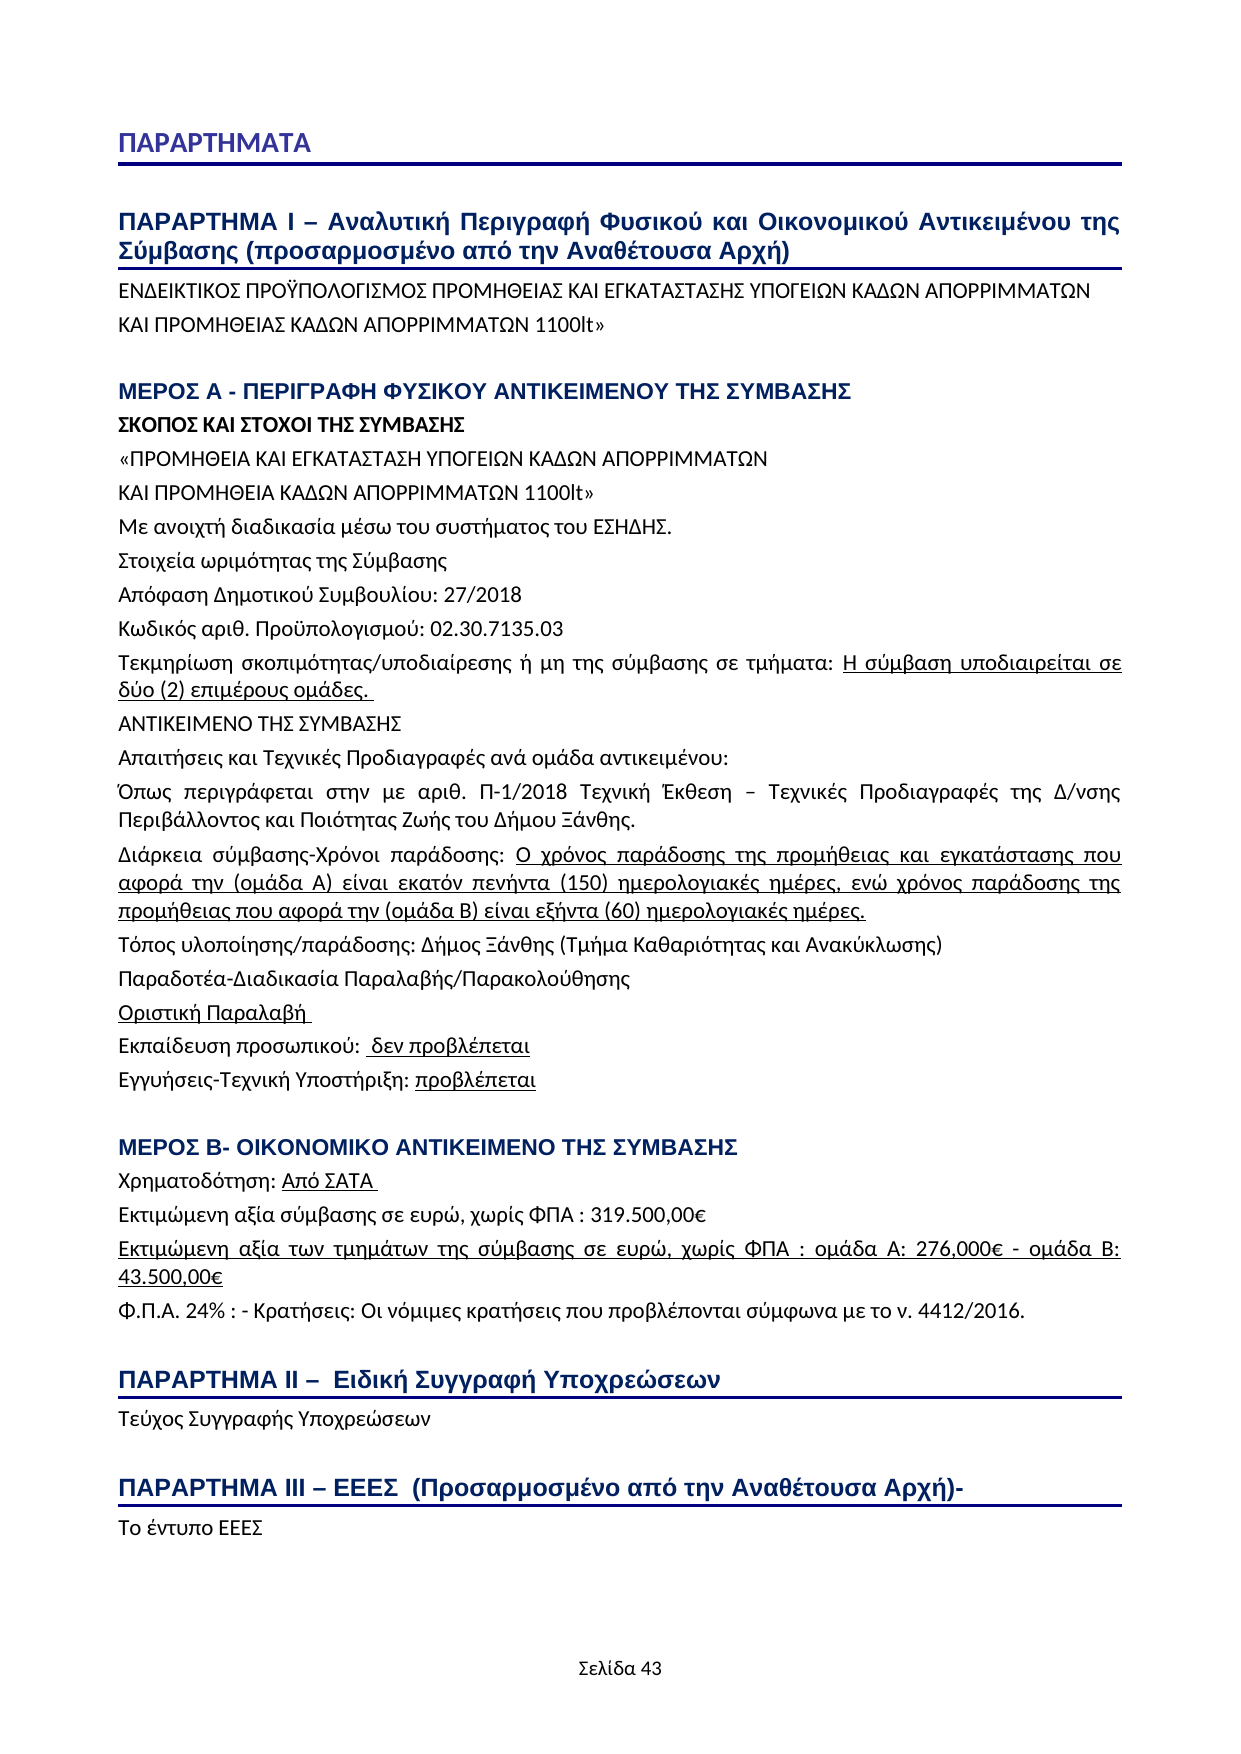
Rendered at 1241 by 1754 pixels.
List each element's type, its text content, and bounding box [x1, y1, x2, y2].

subtitle ΠΑΡΑΡΤΗΜΑ ΙΙ – Ειδική Συγγραφή Υποχρεώσεων [118, 1365, 1122, 1396]
text ΜΕΡΟΣ Β- ΟΙΚΟΝΟΜΙΚΟ ΑΝΤΙΚΕΙΜΕΝΟ ΤΗΣ ΣΥΜΒΑΣΗΣ [118, 1133, 1122, 1160]
text Τεκμηρίωση σκοπιμότητας/υποδιαίρεσης ή μη της σύμβασης σε τμήματα: Η σύμβαση υποδιαιρείται σε δύο (2) επιμέρους ομάδες. [118, 648, 1122, 704]
text Τεύχος Συγγραφής Υποχρεώσεων [118, 1404, 1122, 1433]
text ΜΕΡΟΣ Α - ΠΕΡΙΓΡΑΦΗ ΦΥΣΙΚΟΥ ΑΝΤΙΚΕΙΜΕΝΟΥ ΤΗΣ ΣΥΜΒΑΣΗΣ [118, 378, 1122, 404]
text Εκπαίδευση προσωπικού: δεν προβλέπεται [118, 1032, 1122, 1060]
subtitle ΠΑΡΑΡΤΗΜΑΤΑ [118, 124, 1122, 162]
text Το έντυπο ΕΕΕΣ [118, 1513, 1122, 1541]
text Εκτιμώμενη αξία σύμβασης σε ευρώ, χωρίς ΦΠΑ : 319.500,00€ [118, 1200, 1122, 1228]
text ΣΚΟΠΟΣ ΚΑΙ ΣΤΟΧΟΙ ΤΗΣ ΣΥΜΒΑΣΗΣ [118, 410, 1122, 438]
text Τόπος υλοποίησης/παράδοσης: Δήμος Ξάνθης (Τμήμα Καθαριότητας και Ανακύκλωσης) [118, 930, 1122, 958]
text Εγγυήσεις-Τεχνική Υποστήριξη: προβλέπεται [118, 1066, 1122, 1094]
text Εκτιμώμενη αξία των τμημάτων της σύμβασης σε ευρώ, χωρίς ΦΠΑ : ομάδα Α: 276,000€ - ομάδα Β: 43.500,00€ [118, 1234, 1122, 1290]
text Με ανοιχτή διαδικασία μέσω του συστήματος του ΕΣΗΔΗΣ. [118, 512, 1122, 540]
text Φ.Π.Α. 24% : - Κρατήσεις: Οι νόμιμες κρατήσεις που προβλέπονται σύμφωνα με το ν. 4412/2016. [118, 1296, 1122, 1324]
text ΑΝΤΙΚΕΙΜΕΝΟ ΤΗΣ ΣΥΜΒΑΣΗΣ [118, 709, 1122, 738]
text Οριστική Παραλαβή [118, 998, 1122, 1026]
text ΚΑΙ ΠΡΟΜΗΘΕΙΑ ΚΑΔΩΝ ΑΠΟΡΡΙΜΜΑΤΩΝ 1100lt» [118, 478, 1122, 506]
text Απόφαση Δημοτικού Συμβουλίου: 27/2018 [118, 580, 1122, 608]
text ΚΑΙ ΠΡΟΜΗΘΕΙΑΣ ΚΑΔΩΝ ΑΠΟΡΡΙΜΜΑΤΩΝ 1100lt» [118, 310, 1122, 338]
text Στοιχεία ωριμότητας της Σύμβασης [118, 546, 1122, 574]
subtitle ΠΑΡΑΡΤΗΜΑ ΙΙI – ΕΕΕΣ (Προσαρμοσμένο από την Αναθέτουσα Αρχή)- [118, 1473, 1122, 1504]
text Χρηματοδότηση: Από ΣΑΤΑ [118, 1166, 1122, 1194]
text Απαιτήσεις και Τεχνικές Προδιαγραφές ανά ομάδα αντικειμένου: [118, 743, 1122, 772]
subtitle ΠΑΡΑΡΤΗΜΑ Ι – Αναλυτική Περιγραφή Φυσικού και Οικονομικού Αντικειμένου της Σύμβασης (προσαρμοσμένο από την Αναθέτουσα Αρχή) [118, 207, 1122, 267]
text Κωδικός αριθ. Προϋπολογισμού: 02.30.7135.03 [118, 614, 1122, 642]
text Όπως περιγράφεται στην με αριθ. Π-1/2018 Τεχνική Έκθεση – Τεχνικές Προδιαγραφές της Δ/νσης Περιβάλλοντος και Ποιότητας Ζωής του Δήμου Ξάνθης. [118, 777, 1122, 833]
text Διάρκεια σύμβασης-Χρόνοι παράδοσης: Ο χρόνος παράδοσης της προμήθειας και εγκατάστασης που αφορά την (ομάδα Α) είναι εκατόν πενήντα (150) ημερολογιακές ημέρες, ενώ χρόνος παράδοσης της προμήθειας που αφορά την (ομάδα Β) είναι εξήντα (60) ημερολογιακές ημέρες. [118, 840, 1122, 924]
text Παραδοτέα-Διαδικασία Παραλαβής/Παρακολούθησης [118, 964, 1122, 992]
text ΕΝΔΕΙΚΤΙΚΟΣ ΠΡΟΫΠΟΛΟΓΙΣΜΟΣ ΠΡΟΜΗΘΕΙΑΣ ΚΑΙ ΕΓΚΑΤΑΣΤΑΣΗΣ ΥΠΟΓΕΙΩΝ ΚΑΔΩΝ ΑΠΟΡΡΙΜΜΑΤΩΝ [118, 276, 1122, 304]
text «ΠΡΟΜΗΘΕΙΑ ΚΑΙ ΕΓΚΑΤΑΣΤΑΣΗ ΥΠΟΓΕΙΩΝ ΚΑΔΩΝ ΑΠΟΡΡΙΜΜΑΤΩΝ [118, 444, 1122, 472]
